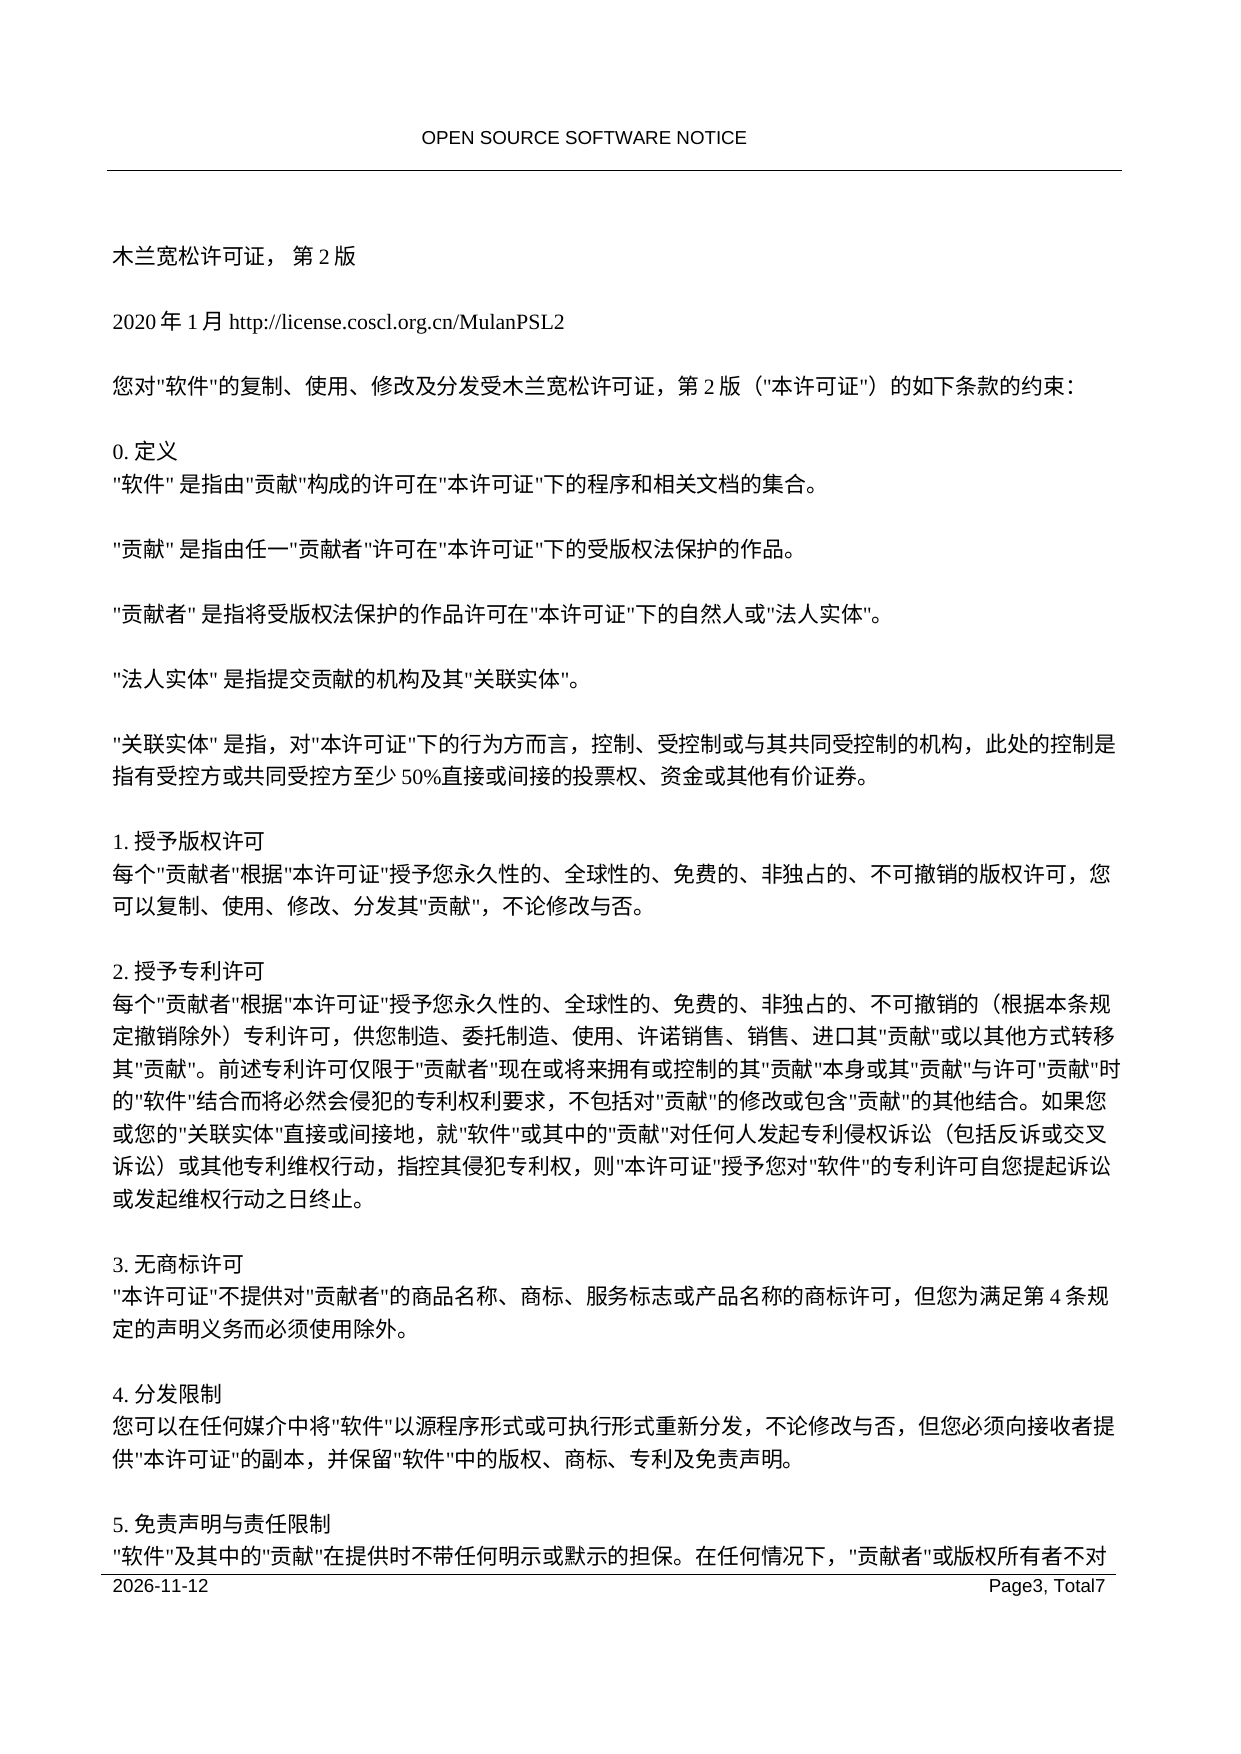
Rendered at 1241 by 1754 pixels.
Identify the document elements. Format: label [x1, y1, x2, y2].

text [112, 206, 1128, 1571]
